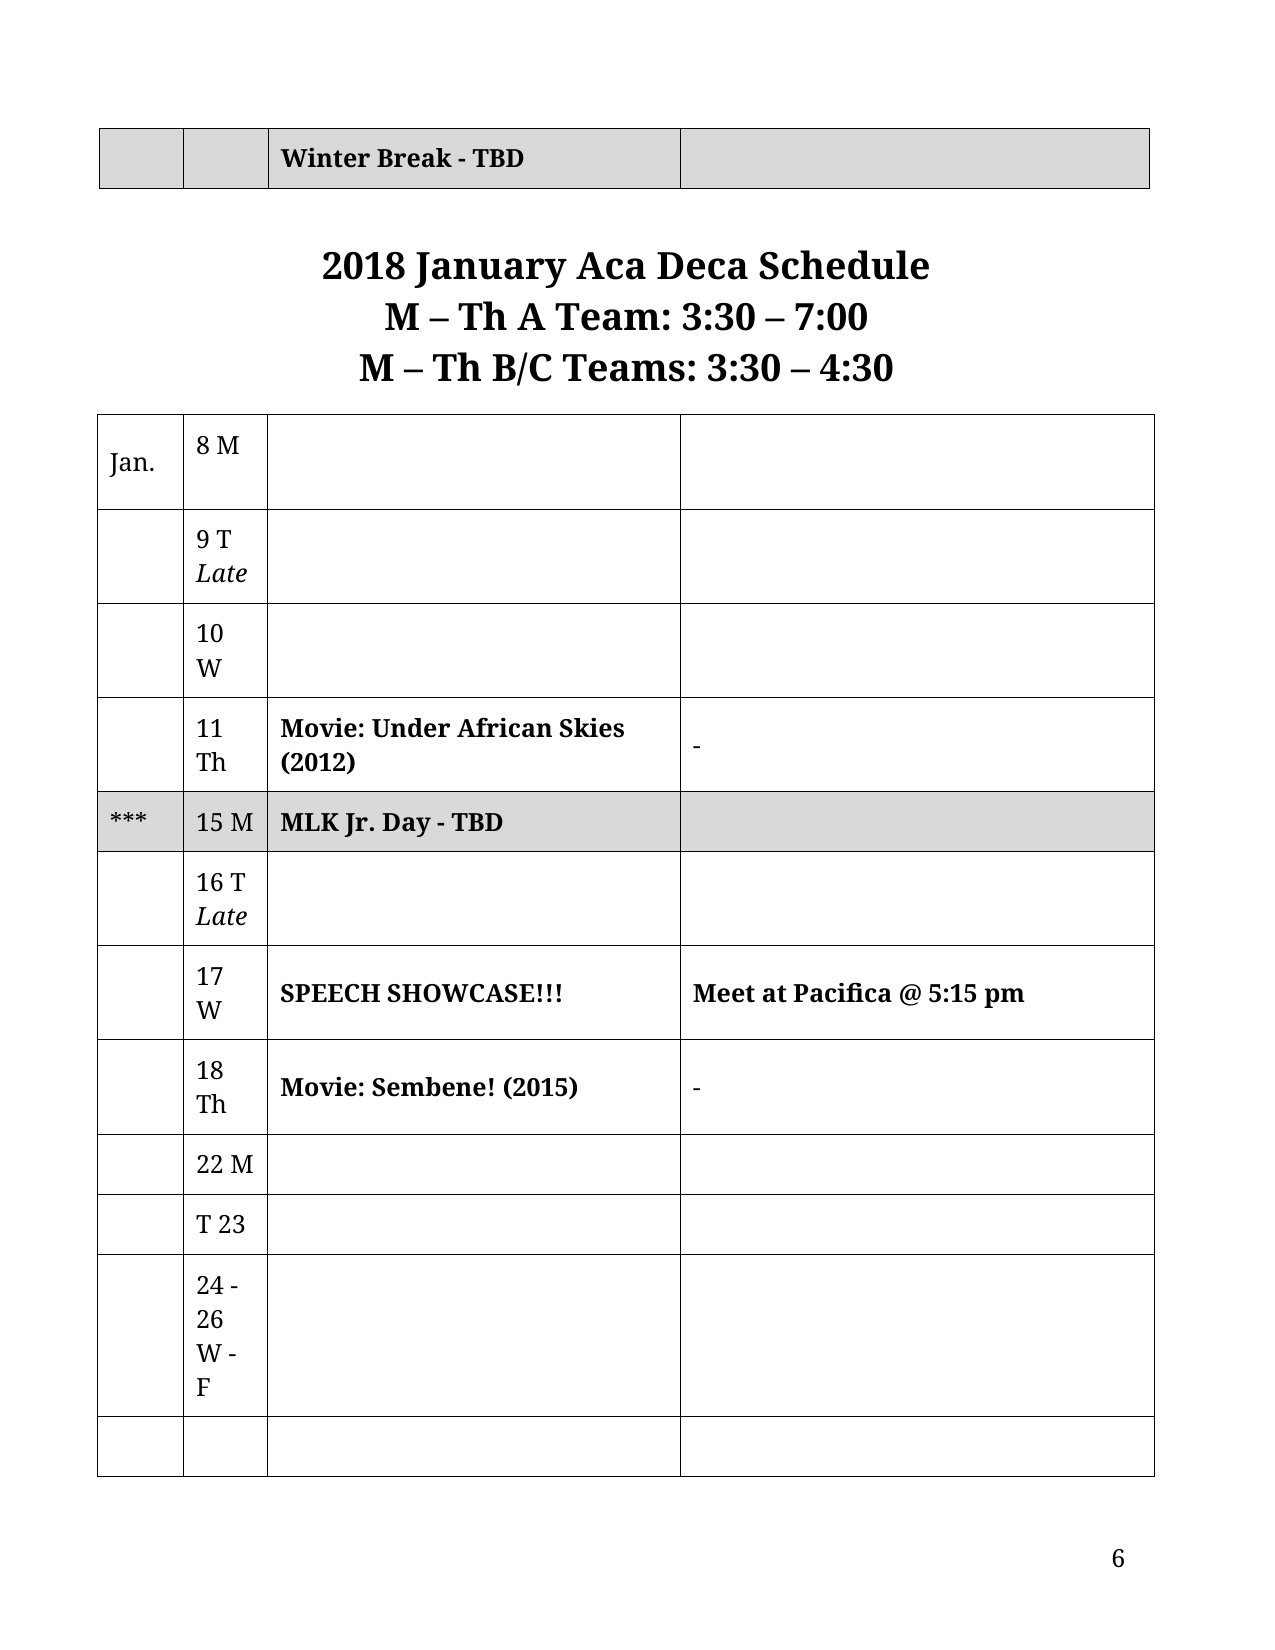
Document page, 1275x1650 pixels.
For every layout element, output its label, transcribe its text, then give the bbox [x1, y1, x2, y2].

table_cell [268, 1195, 680, 1254]
table_cell 10 W [184, 604, 267, 697]
table_cell [98, 510, 183, 603]
table_cell [681, 1255, 1154, 1416]
table_cell [100, 129, 183, 188]
table_cell Movie: Sembene! (2015) [268, 1040, 680, 1133]
table_cell 17 W [184, 946, 267, 1039]
table_cell Winter Break - TBD [269, 129, 680, 188]
table_cell Meet at Pacifica @ 5:15 pm [681, 946, 1154, 1039]
table_cell [681, 1417, 1154, 1476]
table_header 8 M [184, 415, 267, 508]
table_header [681, 415, 1154, 508]
text M – Th B/C Teams: 3:30 – 4:30 [127, 342, 1125, 393]
table_cell [681, 1135, 1154, 1194]
table_cell [681, 604, 1154, 697]
table_cell T 23 [184, 1195, 267, 1254]
table_cell - [681, 698, 1154, 791]
table_cell [681, 792, 1154, 851]
table_cell [681, 510, 1154, 603]
table_cell 16 T Late [184, 852, 267, 945]
table_cell [268, 510, 680, 603]
table_cell [98, 1135, 183, 1194]
table_header [268, 415, 680, 508]
table_cell - [681, 1040, 1154, 1133]
table_cell [268, 604, 680, 697]
table_cell [98, 946, 183, 1039]
table_cell 24 - 26 W - F [184, 1255, 267, 1416]
table_cell [268, 1255, 680, 1416]
table_cell [268, 1135, 680, 1194]
table_cell [98, 1195, 183, 1254]
table_cell 11 Th [184, 698, 267, 791]
table_cell SPEECH SHOWCASE!!! [268, 946, 680, 1039]
text 2018 January Aca Deca Schedule [127, 240, 1125, 291]
table_cell MLK Jr. Day - TBD [268, 792, 680, 851]
table_cell 22 M [184, 1135, 267, 1194]
table_cell [268, 852, 680, 945]
table_cell [98, 1040, 183, 1133]
table_cell [681, 852, 1154, 945]
table_cell [98, 1255, 183, 1416]
table_cell 9 T Late [184, 510, 267, 603]
table_cell [98, 852, 183, 945]
table_cell [98, 604, 183, 697]
table_cell [184, 1417, 267, 1476]
table_cell [184, 129, 268, 188]
table_cell Movie: Under African Skies (2012) [268, 698, 680, 791]
text M – Th A Team: 3:30 – 7:00 [127, 291, 1125, 342]
table_cell [268, 1417, 680, 1476]
table_header Jan. [98, 415, 183, 508]
table_cell [681, 129, 1149, 188]
table_cell 15 M [184, 792, 267, 851]
table_cell [98, 698, 183, 791]
table_cell [681, 1195, 1154, 1254]
table_cell 18 Th [184, 1040, 267, 1133]
table_cell [98, 1417, 183, 1476]
table_cell *** [98, 792, 183, 851]
